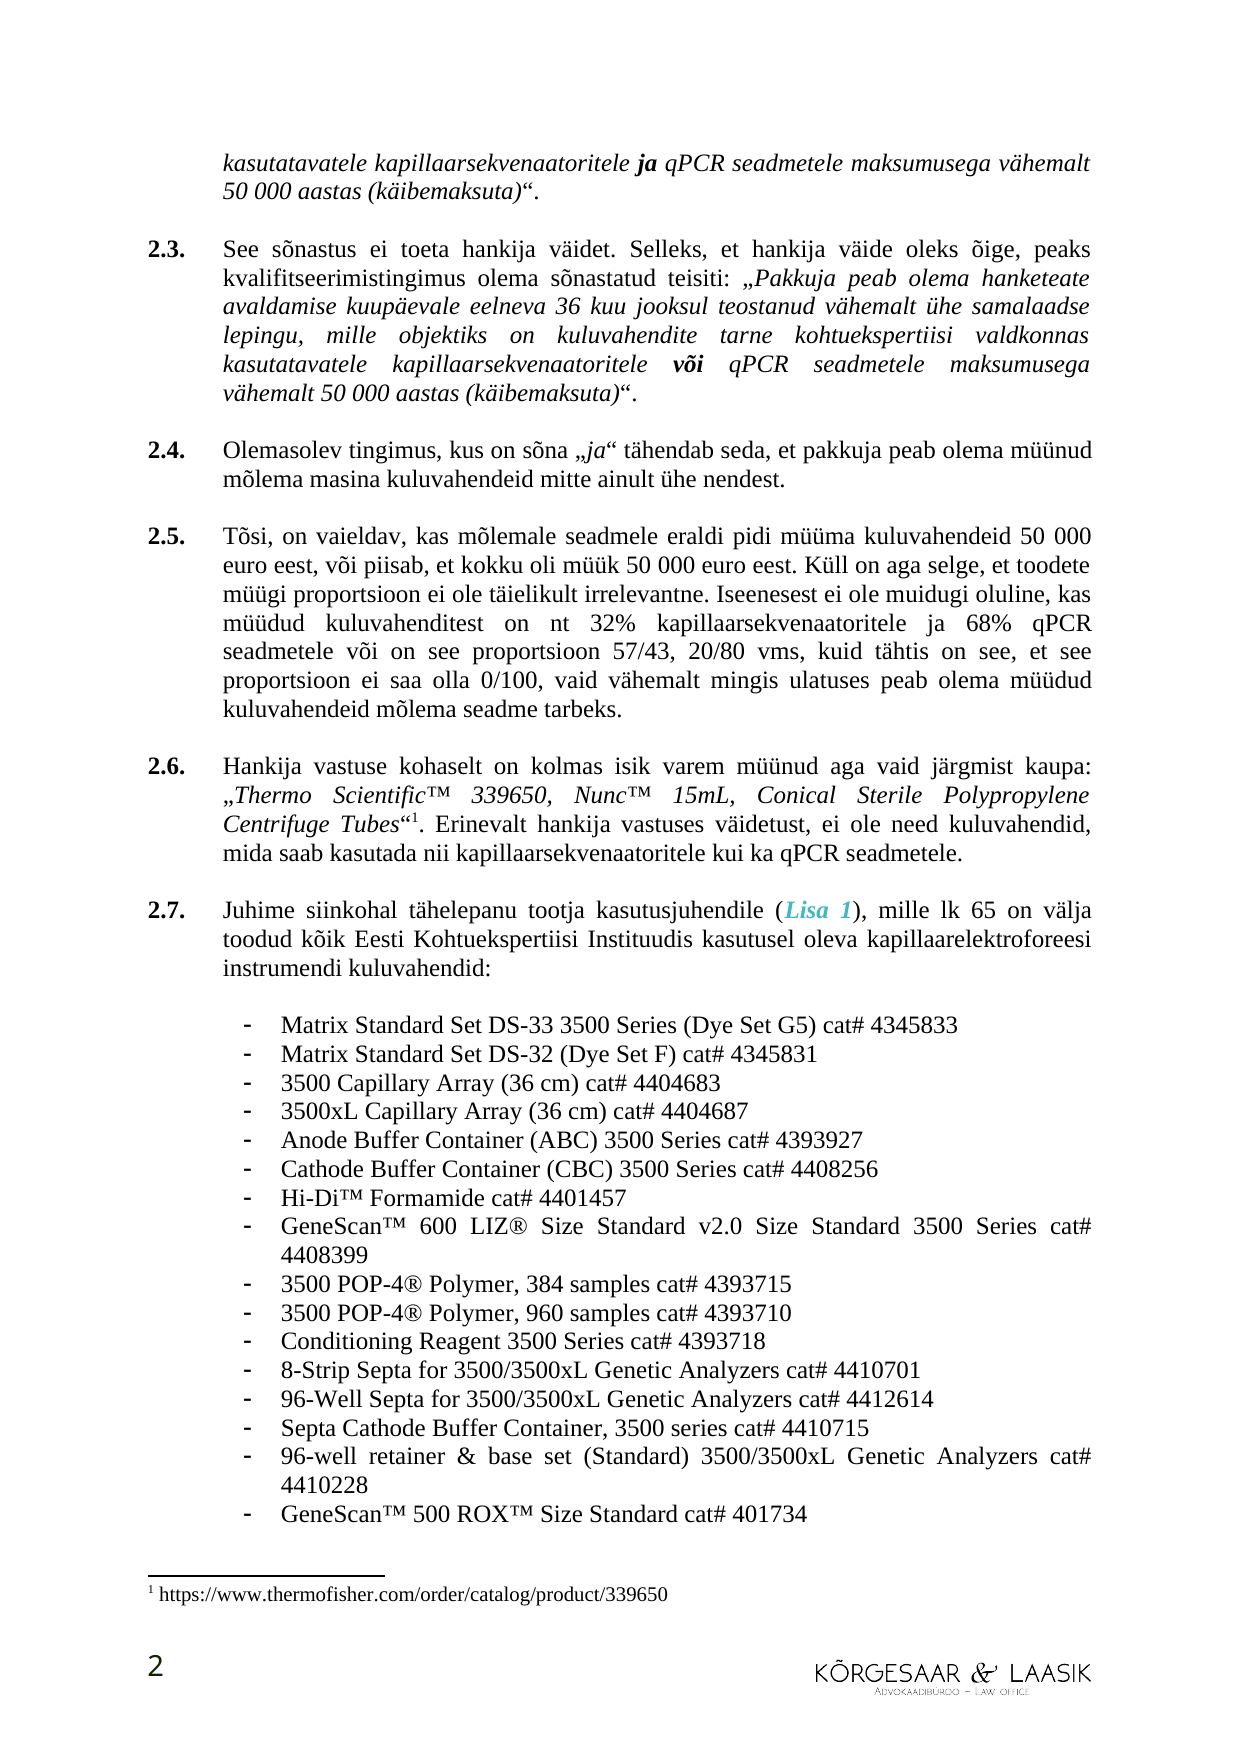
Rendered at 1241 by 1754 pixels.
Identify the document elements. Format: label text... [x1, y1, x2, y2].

list Cathode Buffer Container (CBC) 3500 Series cat# 4408256 [243, 1154, 1092, 1183]
list Matrix Standard Set DS-32 (Dye Set F) cat# 4345831 [243, 1039, 1092, 1068]
list Hankija vastuse kohaselt on kolmas isik varem müünud aga vaid järgmist kaupa: „Thermo Scientific™ 339650, Nunc™ 15mL, Conical Sterile Polypropylene Centrifuge Tubes“. Erinevalt hankija vastuses väidetust, ei ole need kuluvahendid, mida saab kasutada nii kapillaarsekvenaatoritele kui ka qPCR seadmetele. [148, 751, 1092, 866]
list Juhime siinkohal tähelepanu tootja kasutusjuhendile (Lisa 1), mille lk 65 on välja toodud kõik Eesti Kohtuekspertiisi Instituudis kasutusel oleva kapillaarelektroforeesi instrumendi kuluvahendid: [148, 895, 1092, 981]
list 3500 POP-4® Polymer, 960 samples cat# 4393710 [243, 1298, 1092, 1326]
list GeneScan™ 600 LIZ® Size Standard v2.0 Size Standard 3500 Series cat# 4408399 [243, 1211, 1092, 1269]
list Anode Buffer Container (ABC) 3500 Series cat# 4393927 [243, 1125, 1092, 1154]
list 3500 POP-4® Polymer, 384 samples cat# 4393715 [243, 1269, 1092, 1298]
list 3500 Capillary Array (36 cm) cat# 4404683 [243, 1068, 1092, 1096]
list 3500xL Capillary Array (36 cm) cat# 4404687 [243, 1096, 1092, 1125]
list Septa Cathode Buffer Container, 3500 series cat# 4410715 [243, 1413, 1092, 1441]
list Tõsi, on vaieldav, kas mõlemale seadmele eraldi pidi müüma kuluvahendeid 50 000 euro eest, või piisab, et kokku oli müük 50 000 euro eest. Küll on aga selge, et toodete müügi proportsioon ei ole täielikult irrelevantne. Iseenesest ei ole muidugi oluline, kas müüdud kuluvahenditest on nt 32% kapillaarsekvenaatoritele ja 68% qPCR seadmetele või on see proportsioon 57/43, 20/80 vms, kuid tähtis on see, et see proportsioon ei saa olla 0/100, vaid vähemalt mingis ulatuses peab olema müüdud kuluvahendeid mõlema seadme tarbeks. [148, 521, 1092, 723]
list Conditioning Reagent 3500 Series cat# 4393718 [243, 1326, 1092, 1355]
list 96-well retainer & base set (Standard) 3500/3500xL Genetic Analyzers cat# 4410228 [243, 1441, 1092, 1499]
list Olemasolev tingimus, kus on sõna „ja“ tähendab seda, et pakkuja peab olema müünud mõlema masina kuluvahendeid mitte ainult ühe nendest. [148, 435, 1092, 493]
list See sõnastus ei toeta hankija väidet. Selleks, et hankija väide oleks õige, peaks kvalifitseerimistingimus olema sõnastatud teisiti: „Pakkuja peab olema hanketeate avaldamise kuupäevale eelneva 36 kuu jooksul teostanud vähemalt ühe samalaadse lepingu, mille objektiks on kuluvahendite tarne kohtuekspertiisi valdkonnas kasutatavatele kapillaarsekvenaatoritele või qPCR seadmetele maksumusega vähemalt 50 000 aastas (käibemaksuta)“. [148, 234, 1092, 406]
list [148, 148, 1092, 205]
picture [808, 1650, 1101, 1709]
list Hi-Di™ Formamide cat# 4401457 [243, 1183, 1092, 1211]
list 8-Strip Septa for 3500/3500xL Genetic Analyzers cat# 4410701 [243, 1355, 1092, 1384]
list Matrix Standard Set DS-33 3500 Series (Dye Set G5) cat# 4345833 [243, 1010, 1092, 1039]
list 96-Well Septa for 3500/3500xL Genetic Analyzers cat# 4412614 [243, 1384, 1092, 1413]
list GeneScan™ 500 ROX™ Size Standard cat# 401734 [243, 1499, 1092, 1528]
